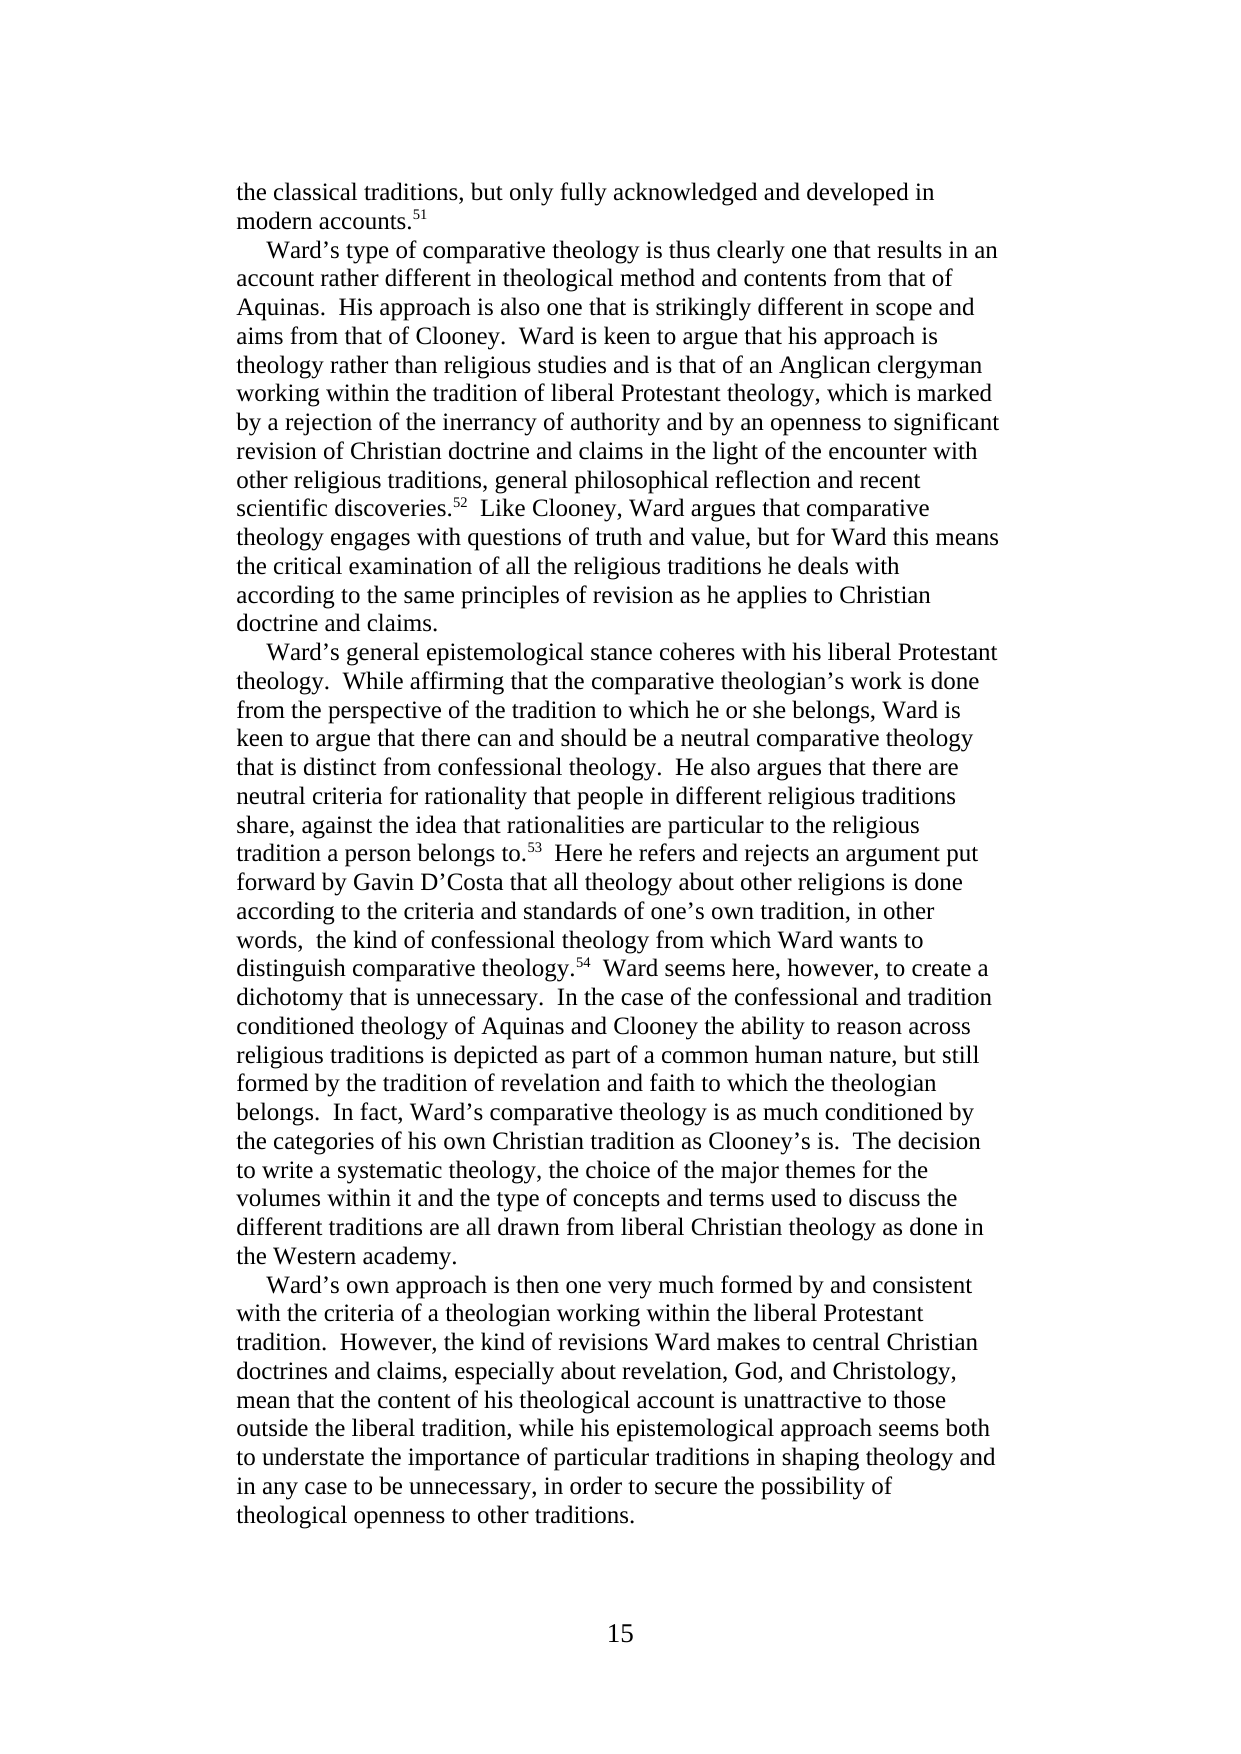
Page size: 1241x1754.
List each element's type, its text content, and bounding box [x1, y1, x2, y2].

text Ward’s type of comparative theology is thus clearly one that results in an account rather different in theological method and contents from that of Aquinas. His approach is also one that is strikingly different in scope and aims from that of Clooney. Ward is keen to argue that his approach is theology rather than religious studies and is that of an Anglican clergyman working within the tradition of liberal Protestant theology, which is marked by a rejection of the inerrancy of authority and by an openness to significant revision of Christian doctrine and claims in the light of the encounter with other religious traditions, general philosophical reflection and recent scientific discoveries. Like Clooney, Ward argues that comparative theology engages with questions of truth and value, but for Ward this means the critical examination of all the religious traditions he deals with according to the same principles of revision as he applies to Christian doctrine and claims. [236, 235, 1004, 637]
text Ward’s own approach is then one very much formed by and consistent with the criteria of a theologian working within the liberal Protestant tradition. However, the kind of revisions Ward makes to central Christian doctrines and claims, especially about revelation, God, and Christology, mean that the content of his theological account is unattractive to those outside the liberal tradition, while his epistemological approach seems both to understate the importance of particular traditions in shaping theology and in any case to be unnecessary, in order to secure the possibility of theological openness to other traditions. [236, 1270, 1004, 1528]
text Ward’s general epistemological stance coheres with his liberal Protestant theology. While affirming that the comparative theologian’s work is done from the perspective of the tradition to which he or she belongs, Ward is keen to argue that there can and should be a neutral comparative theology that is distinct from confessional theology. He also argues that there are neutral criteria for rationality that people in different religious traditions share, against the idea that rationalities are particular to the religious tradition a person belongs to. Here he refers and rejects an argument put forward by Gavin D’Costa that all theology about other religions is done according to the criteria and standards of one’s own tradition, in other words, the kind of confessional theology from which Ward wants to distinguish comparative theology. Ward seems here, however, to create a dichotomy that is unnecessary. In the case of the confessional and tradition conditioned theology of Aquinas and Clooney the ability to reason across religious traditions is depicted as part of a common human nature, but still formed by the tradition of revelation and faith to which the theologian belongs. In fact, Ward’s comparative theology is as much conditioned by the categories of his own Christian tradition as Clooney’s is. The decision to write a systematic theology, the choice of the major themes for the volumes within it and the type of concepts and terms used to discuss the different traditions are all drawn from liberal Christian theology as done in the Western academy. [236, 637, 1004, 1270]
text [236, 177, 1004, 235]
